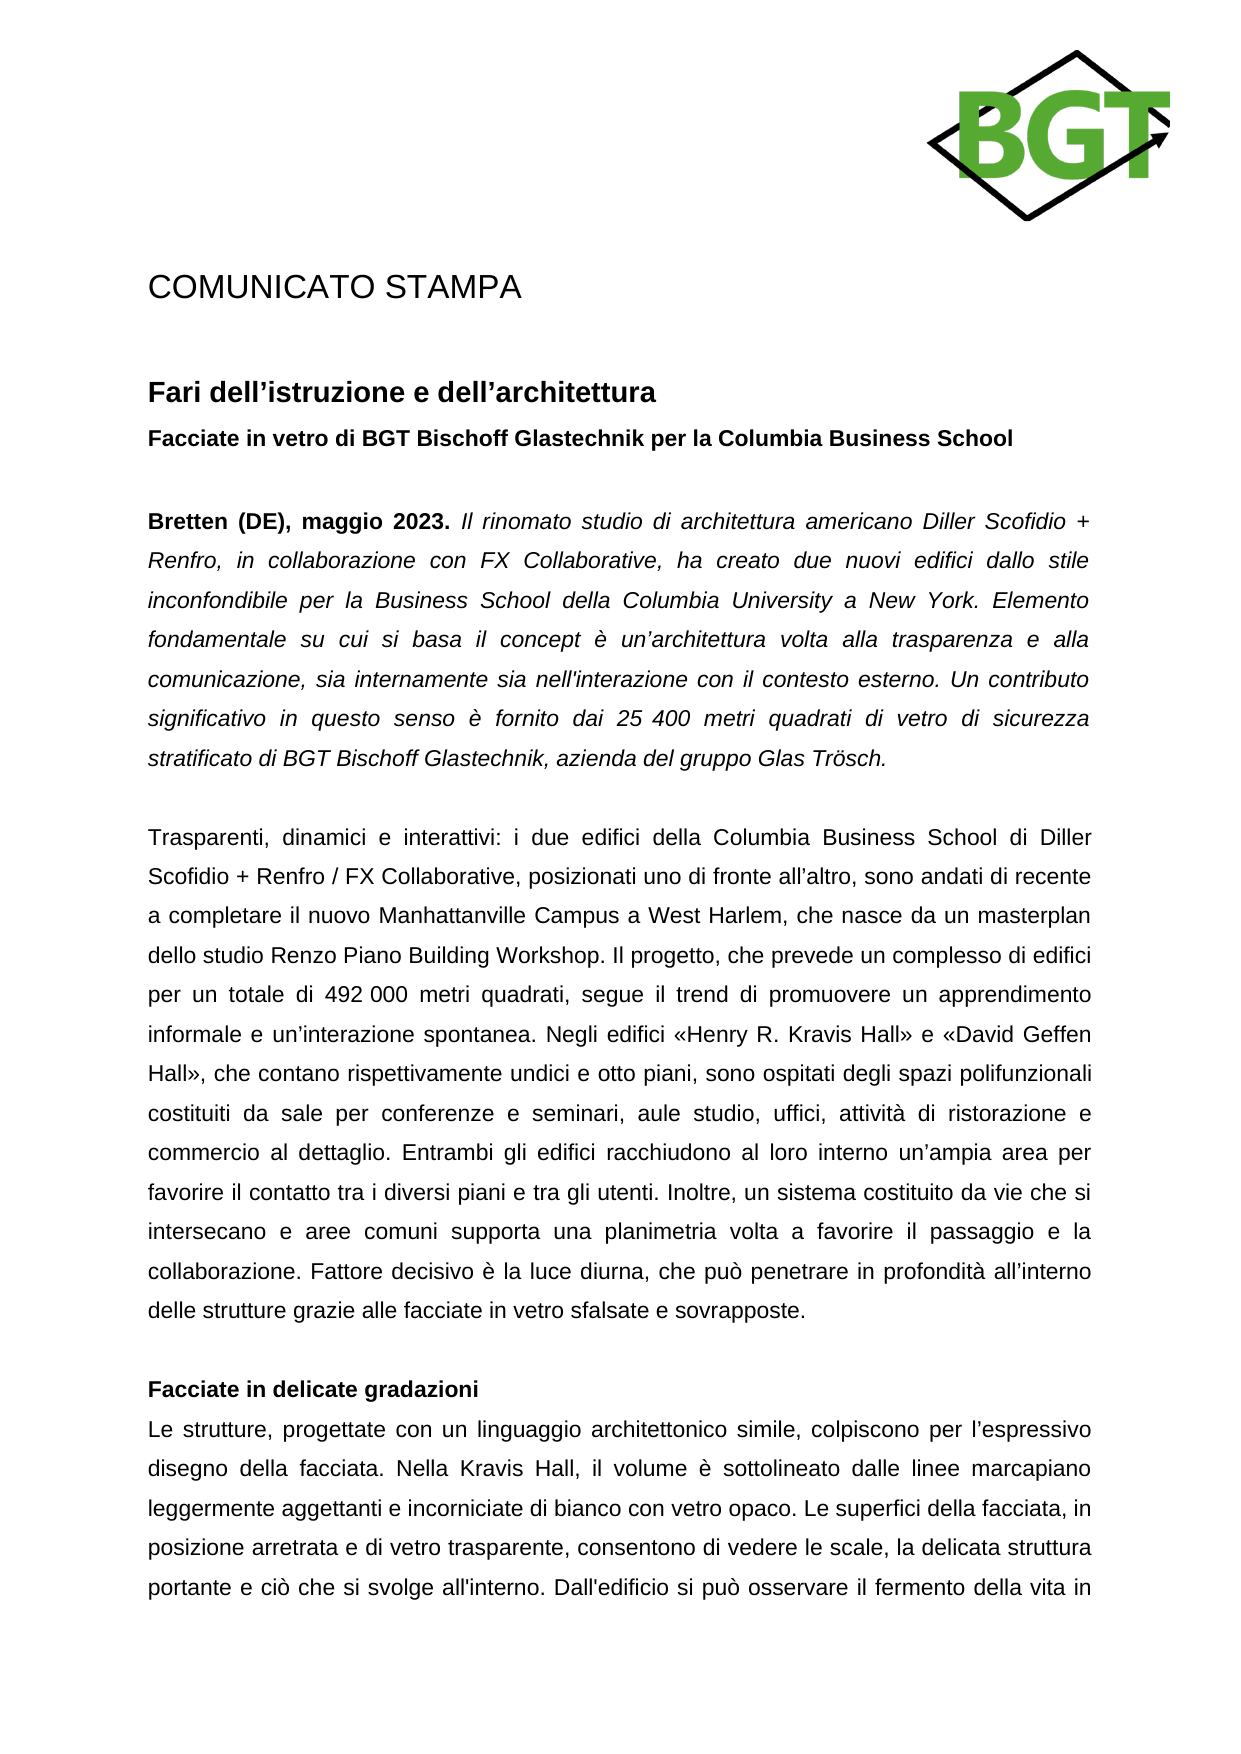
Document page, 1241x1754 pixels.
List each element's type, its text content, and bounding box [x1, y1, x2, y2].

text Fari dell’istruzione e dell’architettura [148, 375, 1093, 408]
text Trasparenti, dinamici e interattivi: i due edifici della Columbia Business School di Diller Scofidio + Renfro / FX Collaborative, posizionati uno di fronte all’altro, sono andati di recente a completare il nuovo Manhattanville Campus a West Harlem, che nasce da un masterplan dello studio Renzo Piano Building Workshop. Il progetto, che prevede un complesso di edifici per un totale di 492 000 metri quadrati, segue il trend di promuovere un apprendimento informale e un’interazione spontanea. Negli edifici «Henry R. Kravis Hall» e «David Geffen Hall», che contano rispettivamente undici e otto piani, sono ospitati degli spazi polifunzionali costituiti da sale per conferenze e seminari, aule studio, uffici, attività di ristorazione e commercio al dettaglio. Entrambi gli edifici racchiudono al loro interno un’ampia area per favorire il contatto tra i diversi piani e tra gli utenti. Inoltre, un sistema costituito da vie che si intersecano e aree comuni supporta una planimetria volta a favorire il passaggio e la collaborazione. Fattore decisivo è la luce diurna, che può penetrare in profondità all’interno delle strutture grazie alle facciate in vetro sfalsate e sovrapposte. [148, 823, 1093, 1323]
subtitle COMUNICATO STAMPA [148, 267, 1240, 305]
text Facciate in vetro di BGT Bischoff Glastechnik per la Columbia Business School [148, 425, 1093, 451]
text Bretten (DE), maggio 2023. Il rinomato studio di architettura americano Diller Scofidio + Renfro, in collaborazione con FX Collaborative, ha creato due nuovi edifici dallo stile inconfondibile per la Business School della Columbia University a New York. Elemento fondamentale su cui si basa il concept è un’architettura volta alla trasparenza e alla comunicazione, sia internamente sia nell'interazione con il contesto esterno. Un contributo significativo in questo senso è fornito dai 25 400 metri quadrati di vetro di sicurezza stratificato di BGT Bischoff Glastechnik, azienda del gruppo Glas Trösch. [148, 508, 1093, 771]
picture [926, 50, 1170, 221]
text Facciate in delicate gradazioni [148, 1376, 1093, 1402]
